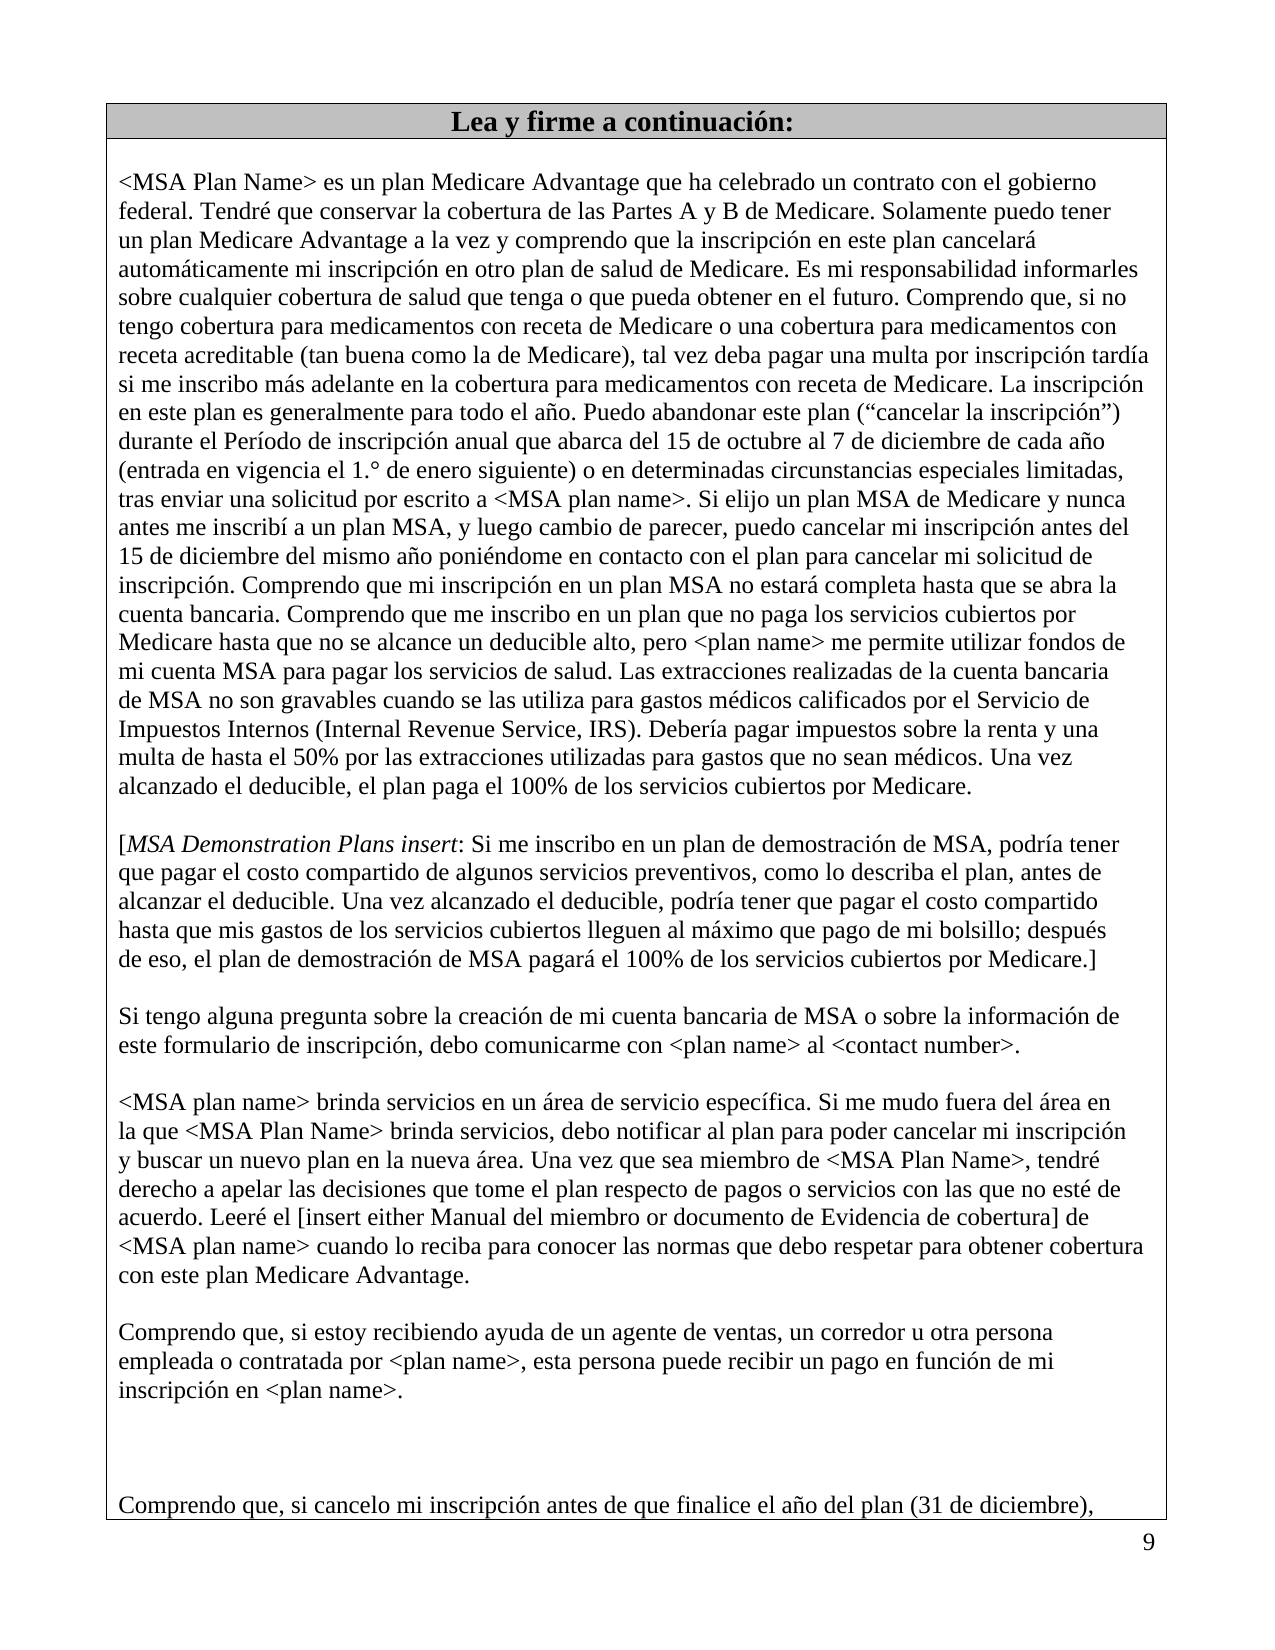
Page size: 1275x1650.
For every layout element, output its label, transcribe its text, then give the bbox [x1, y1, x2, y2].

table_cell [107, 139, 1166, 1519]
table_header Lea y firme a continuación: [107, 104, 1166, 138]
